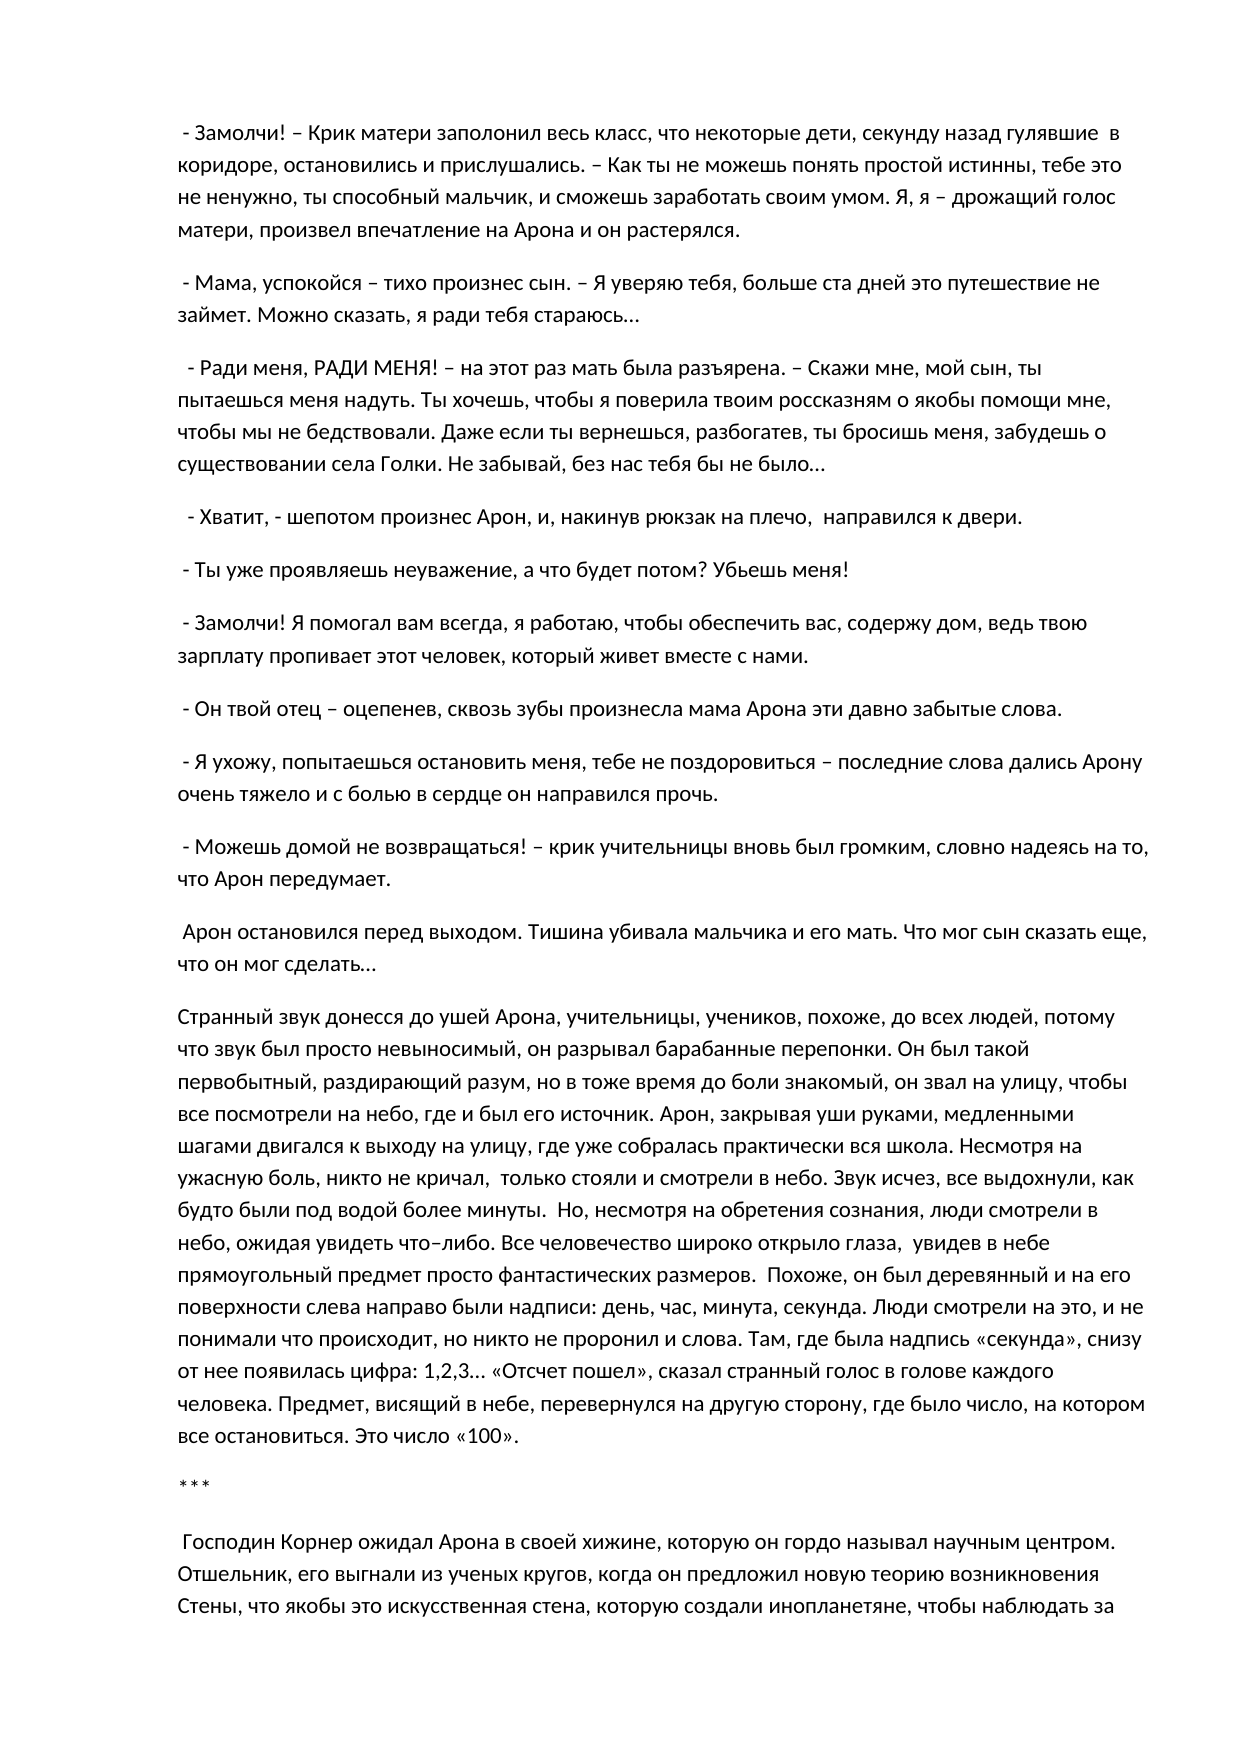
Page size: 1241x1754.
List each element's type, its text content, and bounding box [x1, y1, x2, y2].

text - Он твой отец – оцепенев, сквозь зубы произнесла мама Арона эти давно забытые слова. [177, 694, 1152, 722]
text - Можешь домой не возвращаться! – крик учительницы вновь был громким, словно надеясь на то, что Арон передумает. [177, 832, 1152, 892]
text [177, 1527, 1152, 1619]
text - Замолчи! Я помогал вам всегда, я работаю, чтобы обеспечить вас, содержу дом, ведь твою зарплату пропивает этот человек, который живет вместе с нами. [177, 608, 1152, 669]
text Странный звук донесся до ушей Арона, учительницы, учеников, похоже, до всех людей, потому что звук был просто невыносимый, он разрывал барабанные перепонки. Он был такой первобытный, раздирающий разум, но в тоже время до боли знакомый, он звал на улицу, чтобы все посмотрели на небо, где и был его источник. Арон, закрывая уши руками, медленными шагами двигался к выходу на улицу, где уже собралась практически вся школа. Несмотря на ужасную боль, никто не кричал, только стояли и смотрели в небо. Звук исчез, все выдохнули, как будто были под водой более минуты. Но, несмотря на обретения сознания, люди смотрели в небо, ожидая увидеть что–либо. Все человечество широко открыло глаза, увидев в небе прямоугольный предмет просто фантастических размеров. Похоже, он был деревянный и на его поверхности слева направо были надписи: день, час, минута, секунда. Люди смотрели на это, и не понимали что происходит, но никто не проронил и слова. Там, где была надпись «секунда», снизу от нее появилась цифра: 1,2,3… «Отсчет пошел», сказал странный голос в голове каждого человека. Предмет, висящий в небе, перевернулся на другую сторону, где было число, на котором все остановиться. Это число «100». [177, 1002, 1152, 1449]
text - Замолчи! – Крик матери заполонил весь класс, что некоторые дети, секунду назад гулявшие в коридоре, остановились и прислушались. – Как ты не можешь понять простой истинны, тебе это не ненужно, ты способный мальчик, и сможешь заработать своим умом. Я, я – дрожащий голос матери, произвел впечатление на Арона и он растерялся. [177, 118, 1152, 243]
text Арон остановился перед выходом. Тишина убивала мальчика и его мать. Что мог сын сказать еще, что он мог сделать… [177, 917, 1152, 977]
text - Мама, успокойся – тихо произнес сын. – Я уверяю тебя, больше ста дней это путешествие не займет. Можно сказать, я ради тебя стараюсь… [177, 268, 1152, 328]
text - Ты уже проявляешь неуважение, а что будет потом? Убьешь меня! [177, 556, 1152, 583]
text - Хватит, - шепотом произнес Арон, и, накинув рюкзак на плечо, направился к двери. [177, 502, 1152, 531]
text - Ради меня, РАДИ МЕНЯ! – на этот раз мать была разъярена. – Скажи мне, мой сын, ты пытаешься меня надуть. Ты хочешь, чтобы я поверила твоим россказням о якобы помощи мне, чтобы мы не бедствовали. Даже если ты вернешься, разбогатев, ты бросишь меня, забудешь о существовании села Голки. Не забывай, без нас тебя бы не было… [177, 353, 1152, 477]
text *** [177, 1474, 1152, 1502]
text - Я ухожу, попытаешься остановить меня, тебе не поздоровиться – последние слова дались Арону очень тяжело и с болью в сердце он направился прочь. [177, 747, 1152, 807]
